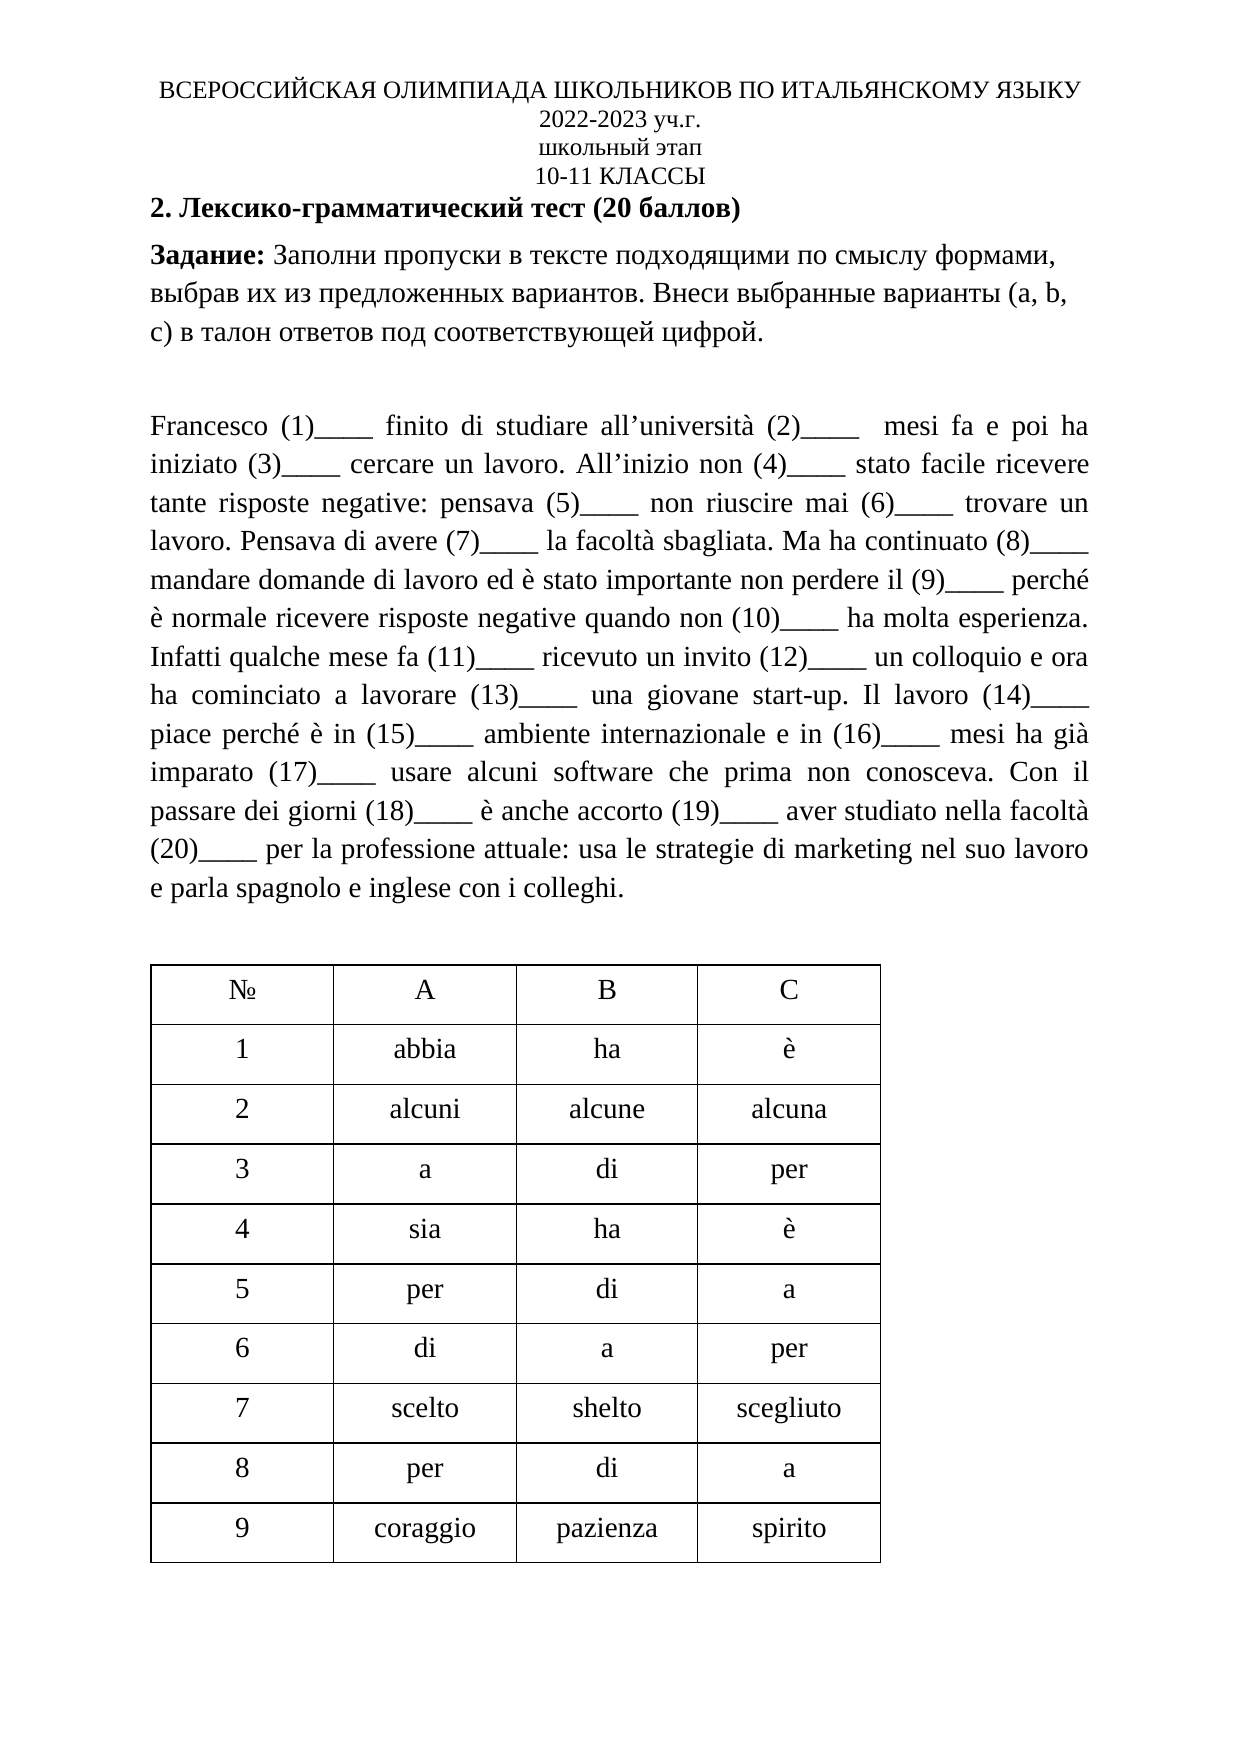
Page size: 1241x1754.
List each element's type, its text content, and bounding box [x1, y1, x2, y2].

table_header С [698, 966, 880, 1024]
table_header В [517, 966, 697, 1024]
table_cell 3 [152, 1145, 333, 1203]
table_cell per [698, 1145, 880, 1203]
table_cell scegliuto [698, 1384, 880, 1442]
table_cell coraggio [334, 1504, 516, 1562]
table_cell di [517, 1444, 697, 1502]
table_cell spirito [698, 1504, 880, 1562]
table_cell 2 [152, 1085, 333, 1143]
table_cell per [334, 1265, 516, 1323]
table_cell 8 [152, 1444, 333, 1502]
table_cell di [334, 1324, 516, 1382]
table_cell è [698, 1025, 880, 1083]
table_cell ha [517, 1025, 697, 1083]
text Francesco (1)____ finito di studiare all’università (2)____ mesi fa e poi ha iniziato (3)____ cercare un lavoro. All’inizio non (4)____ stato facile ricevere tante risposte negative: pensava (5)____ non riuscire mai (6)____ trovare un lavoro. Pensava di avere (7)____ la facoltà sbagliata. Ma ha continuato (8)____ mandare domande di lavoro ed è stato importante non perdere il (9)____ perché è normale ricevere risposte negative quando non (10)____ ha molta esperienza. Infatti qualche mese fa (11)____ ricevuto un invito (12)____ un colloquio e ora ha cominciato a lavorare (13)____ una giovane start-up. Il lavoro (14)____ piace perché è in (15)____ ambiente internazionale e in (16)____ mesi ha già imparato (17)____ usare alcuni software che prima non conosceva. Con il passare dei giorni (18)____ è anche accorto (19)____ aver studiato nella facoltà (20)____ per la professione attuale: usa le strategie di marketing nel suo lavoro e parla spagnolo e inglese con i colleghi. [150, 408, 1090, 904]
table_cell 6 [152, 1324, 333, 1382]
table_cell alcuni [334, 1085, 516, 1143]
text 2. Лексико-грамматический тест (20 баллов) [150, 190, 1090, 223]
table_cell a [698, 1444, 880, 1502]
text Задание: Заполни пропуски в тексте подходящими по смыслу формами, выбрав их из предложенных вариантов. Внеси выбранные варианты (a, b, c) в талон ответов под соответствующей цифрой. [150, 237, 1090, 347]
table_cell scelto [334, 1384, 516, 1442]
table_cell è [698, 1205, 880, 1263]
table_cell 7 [152, 1384, 333, 1442]
table_cell a [517, 1324, 697, 1382]
table_cell pazienza [517, 1504, 697, 1562]
table_cell a [334, 1145, 516, 1203]
table_cell 5 [152, 1265, 333, 1323]
table_cell di [517, 1265, 697, 1323]
table_cell shelto [517, 1384, 697, 1442]
table_cell abbia [334, 1025, 516, 1083]
table_header № [152, 966, 333, 1024]
table_cell sia [334, 1205, 516, 1263]
table_cell a [698, 1265, 880, 1323]
table_cell 1 [152, 1025, 333, 1083]
table_cell 4 [152, 1205, 333, 1263]
table_cell alcune [517, 1085, 697, 1143]
table_header А [334, 966, 516, 1024]
table_cell per [334, 1444, 516, 1502]
table_cell di [517, 1145, 697, 1203]
table_cell alcuna [698, 1085, 880, 1143]
table_cell per [698, 1324, 880, 1382]
table_cell 9 [152, 1504, 333, 1562]
table_cell ha [517, 1205, 697, 1263]
